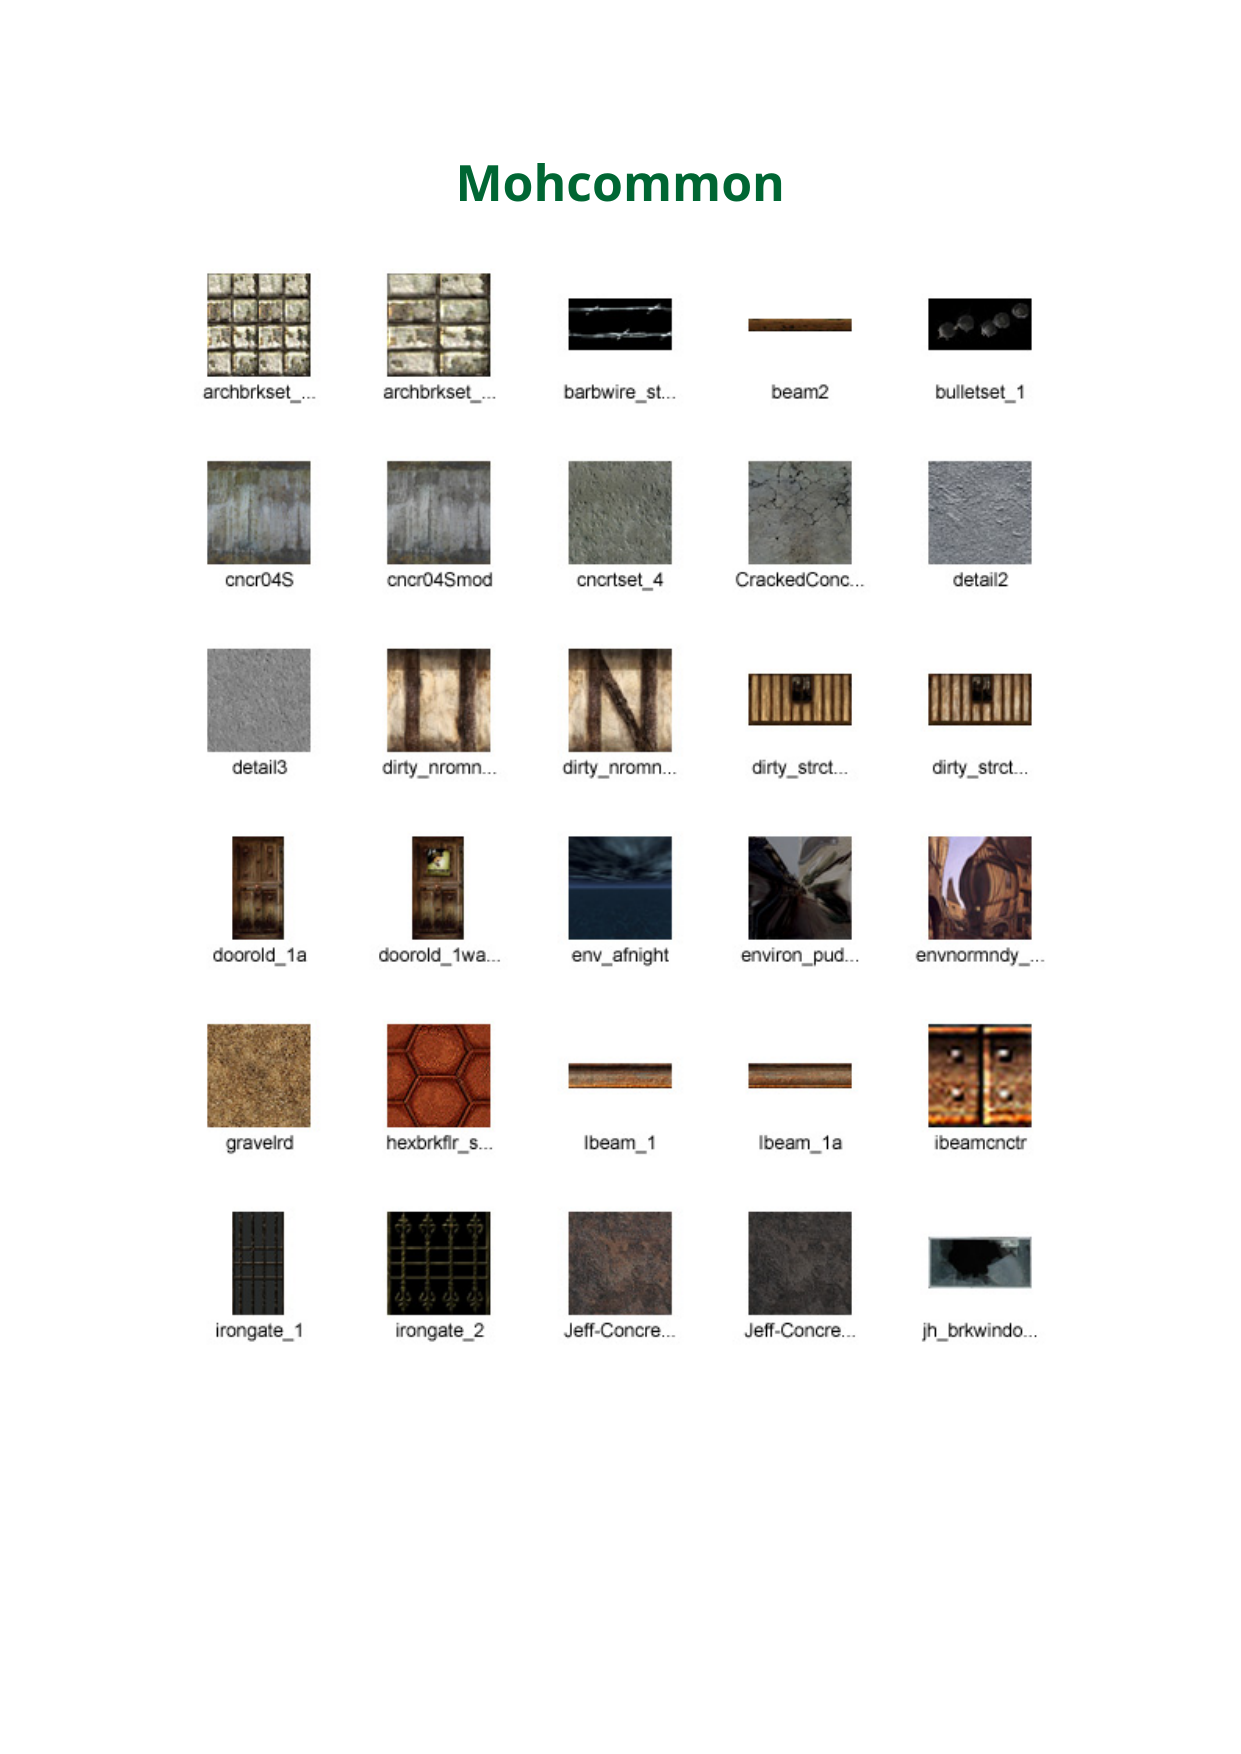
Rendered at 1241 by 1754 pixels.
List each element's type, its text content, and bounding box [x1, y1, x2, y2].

text Mohcommon [148, 148, 1093, 216]
picture [170, 245, 1071, 1370]
